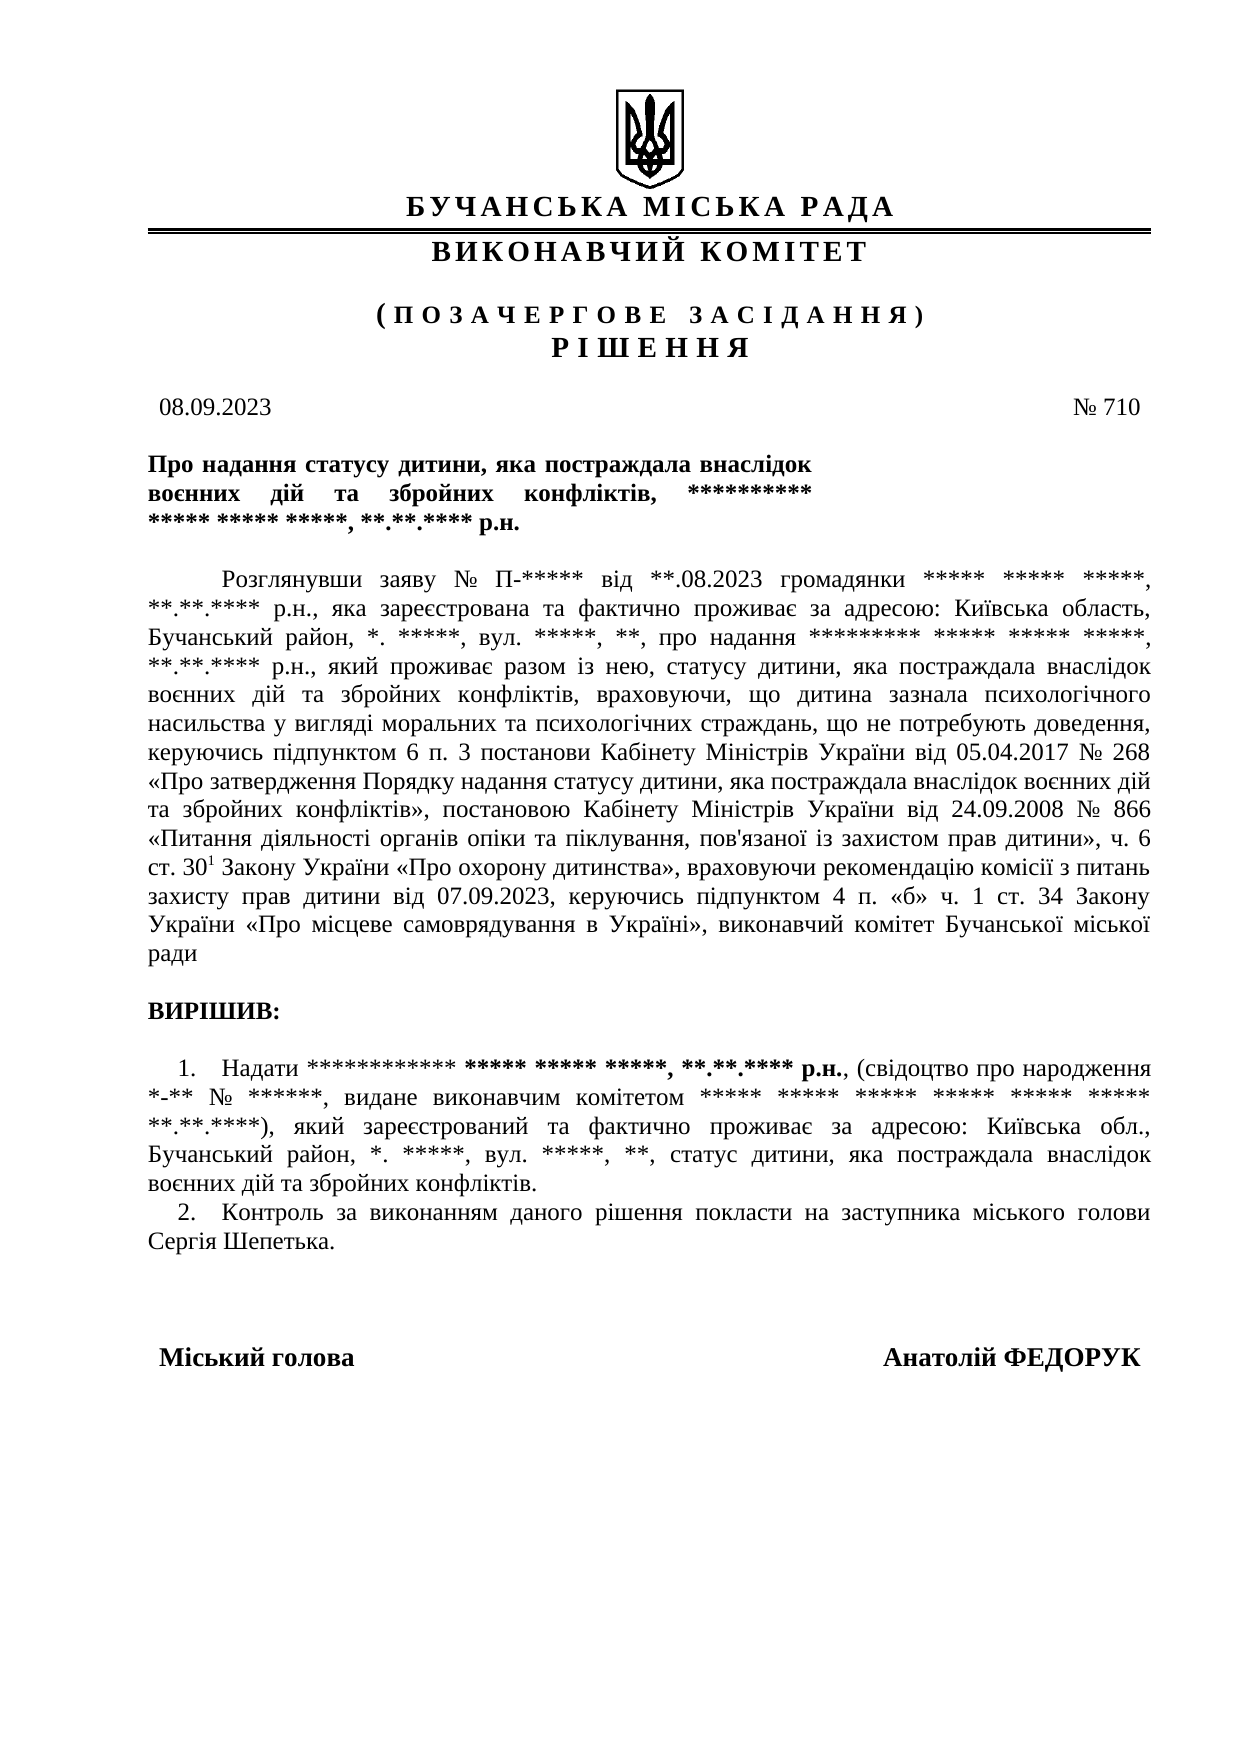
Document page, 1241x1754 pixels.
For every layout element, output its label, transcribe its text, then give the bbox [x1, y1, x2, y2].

text Про надання статусу дитини, яка постраждала внаслідок воєнних дій та збройних конфліктів, ********** ***** ***** *****, **.**.**** р.н. [148, 449, 812, 536]
text БУЧАНСЬКА МІСЬКА РАДА [148, 189, 1152, 223]
text ВИРІШИВ: [148, 996, 1152, 1024]
picture [614, 88, 685, 189]
table_header Анатолій ФЕДОРУК [649, 1341, 1152, 1372]
text Розглянувши заяву № П-***** від **.08.2023 громадянки ***** ***** *****, **.**.**** р.н., яка зареєстрована та фактично проживає за адресою: Київська область, Бучанський район, *. *****, вул. *****, **, про надання ********* ***** ***** *****, **.**.**** р.н., який проживає разом із нею, статусу дитини, яка постраждала внаслідок воєнних дій та збройних конфліктів, враховуючи, що дитина зазнала психологічного насильства у вигляді моральних та психологічних страждань, що не потребують доведення, керуючись підпунктом 6 п. 3 постанови Кабінету Міністрів України від 05.04.2017 № 268 «Про затвердження Порядку надання статусу дитини, яка постраждала внаслідок воєнних дій та збройних конфліктів», постановою Кабінету Міністрів України від 24.09.2008 № 866 «Питання діяльності органів опіки та піклування, пов'язаної із захистом прав дитини», ч. 6 ст. 301 Закону України «Про охорону дитинства», враховуючи рекомендацію комісії з питань захисту прав дитини від 07.09.2023, керуючись підпунктом 4 п. «б» ч. 1 ст. 34 Закону України «Про місцеве самоврядування в Україні», виконавчий комітет Бучанської міської ради [148, 564, 1152, 967]
text РІШЕННЯ [148, 330, 1152, 363]
table_header № 710 [651, 392, 1152, 421]
list Контроль за виконанням даного рішення покласти на заступника міського голови Сергія Шепетька. [148, 1197, 1152, 1254]
text (ПОЗАЧЕРГОВЕ ЗАСІДАННЯ) [148, 296, 1152, 330]
table_header Міський голова [148, 1341, 649, 1372]
table_header 08.09.2023 [148, 392, 651, 421]
table_header ВИКОНАВЧИЙ КОМІТЕТ [148, 234, 1151, 296]
list Надати ************ ***** ***** *****, **.**.**** р.н., (свідоцтво про народження *-** № ******, видане виконавчим комітетом ***** ***** ***** ***** ***** ***** **.**.****), який зареєстрований та фактично проживає за адресою: Київська обл., Бучанський район, *. *****, вул. *****, **, статус дитини, яка постраждала внаслідок воєнних дій та збройних конфліктів. [148, 1053, 1152, 1197]
